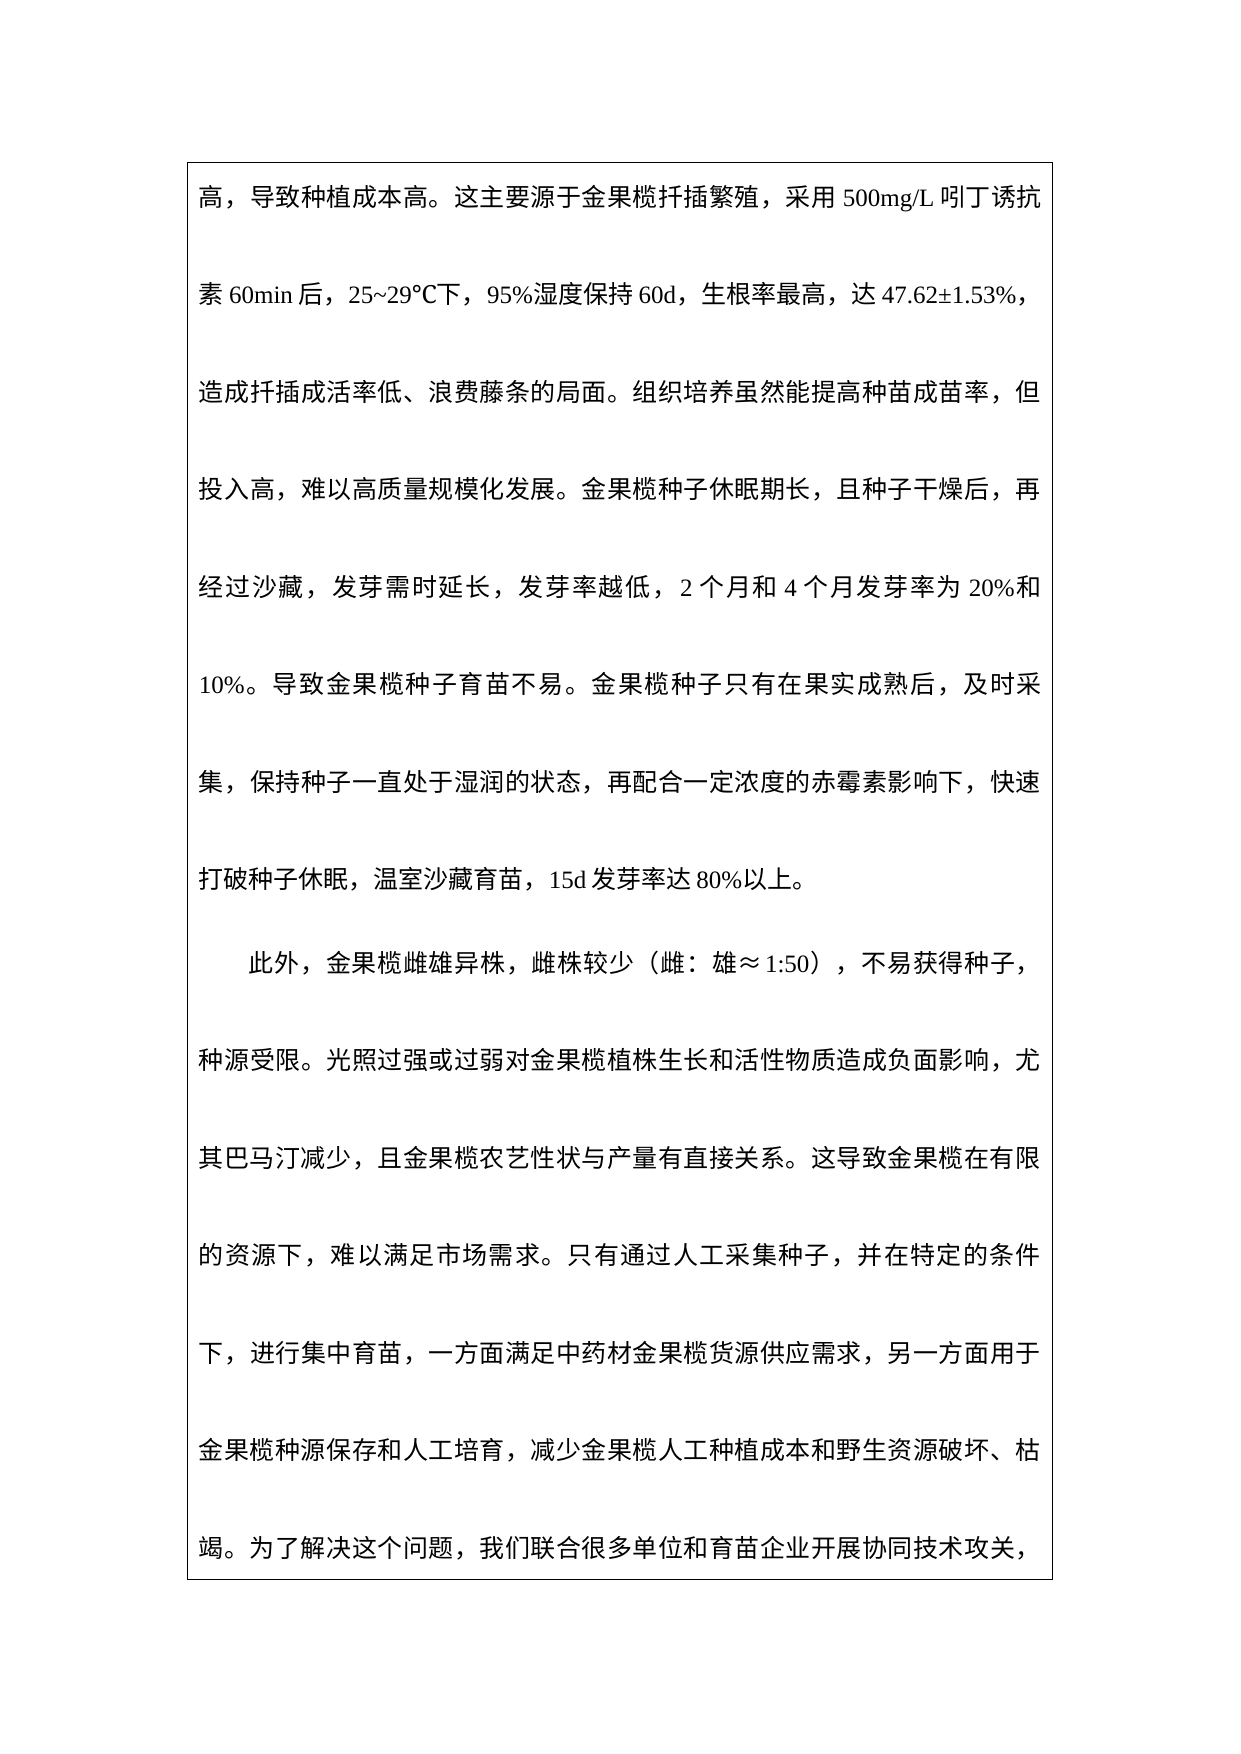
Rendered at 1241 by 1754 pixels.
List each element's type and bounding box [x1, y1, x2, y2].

table_cell [188, 163, 1052, 1579]
